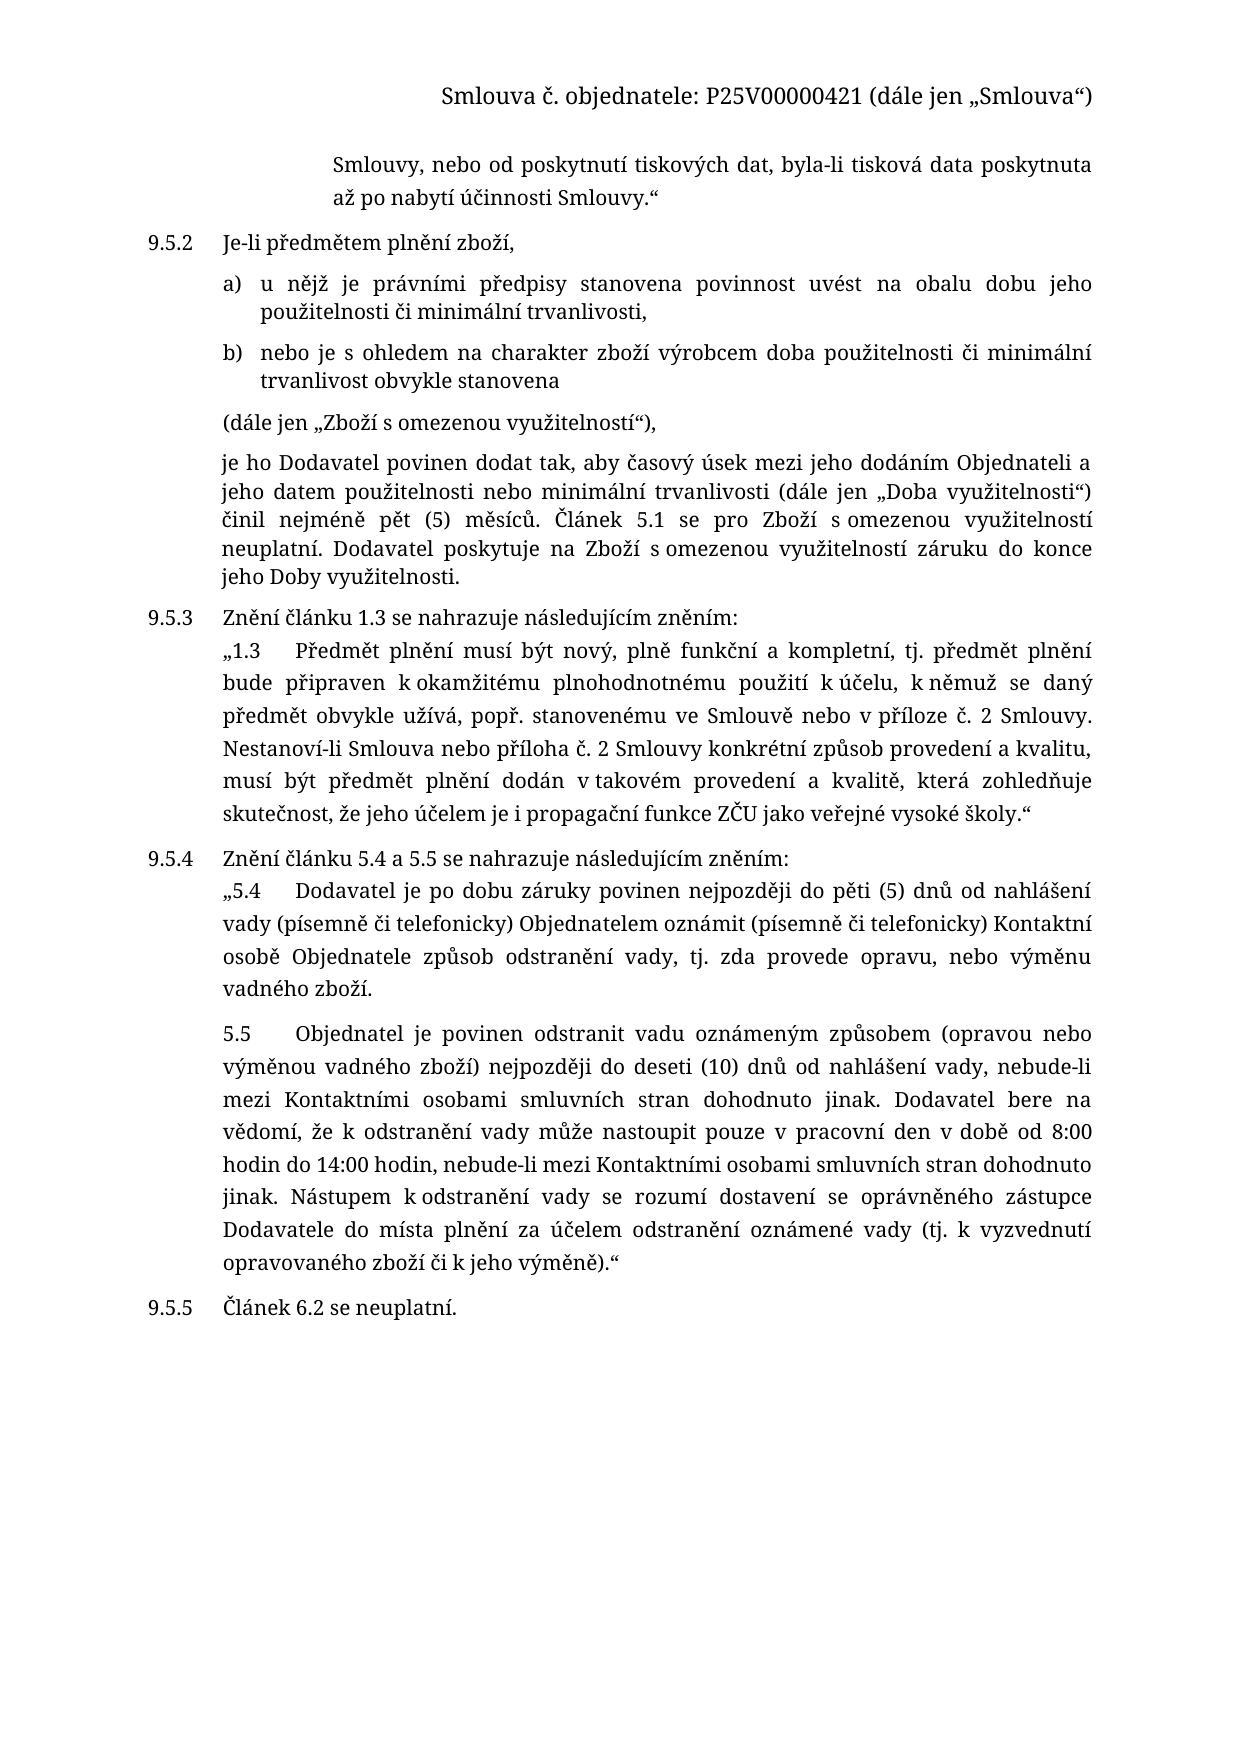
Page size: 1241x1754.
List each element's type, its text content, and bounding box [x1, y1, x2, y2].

list Znění článku 1.3 se nahrazuje následujícím zněním: [148, 603, 1093, 632]
list Je-li předmětem plnění zboží, [148, 228, 1093, 256]
text je ho Dodavatel povinen dodat tak, aby časový úsek mezi jeho dodáním Objednateli a jeho datem použitelnosti nebo minimální trvanlivosti (dále jen „Doba využitelnosti“) činil nejméně pět (5) měsíců. Článek 5.1 se pro Zboží s omezenou využitelností neuplatní. Dodavatel poskytuje na Zboží s omezenou využitelností záruku do konce jeho Doby využitelnosti. [221, 448, 1093, 591]
list u nějž je právními předpisy stanovena povinnost uvést na obalu dobu jeho použitelnosti či minimální trvanlivosti, [223, 269, 1093, 326]
list „1.3 Předmět plnění musí být nový, plně funkční a kompletní, tj. předmět plnění bude připraven k okamžitému plnohodnotnému použití k účelu, k němuž se daný předmět obvykle užívá, popř. stanovenému ve Smlouvě nebo v příloze č. 2 Smlouvy. Nestanoví-li Smlouva nebo příloha č. 2 Smlouvy konkrétní způsob provedení a kvalitu, musí být předmět plnění dodán v takovém provedení a kvalitě, která zohledňuje skutečnost, že jeho účelem je i propagační funkce ZČU jako veřejné vysoké školy.“ [223, 636, 1093, 827]
list Článek 6.2 se neuplatní. [148, 1293, 1093, 1321]
list nebo je s ohledem na charakter zboží výrobcem doba použitelnosti či minimální trvanlivost obvykle stanovena [223, 338, 1093, 395]
text (dále jen „Zboží s omezenou využitelností“), [223, 408, 1093, 436]
list 5.5 Objednatel je povinen odstranit vadu oznámeným způsobem (opravou nebo výměnou vadného zboží) nejpozději do deseti (10) dnů od nahlášení vady, nebude-li mezi Kontaktními osobami smluvních stran dohodnuto jinak. Dodavatel bere na vědomí, že k odstranění vady může nastoupit pouze v pracovní den v době od 8:00 hodin do 14:00 hodin, nebude-li mezi Kontaktními osobami smluvních stran dohodnuto jinak. Nástupem k odstranění vady se rozumí dostavení se oprávněného zástupce Dodavatele do místa plnění za účelem odstranění oznámené vady (tj. k vyzvednutí opravovaného zboží či k jeho výměně).“ [223, 1019, 1093, 1276]
list Znění článku 5.4 a 5.5 se nahrazuje následujícím zněním: [148, 844, 1093, 872]
list „5.4 Dodavatel je po dobu záruky povinen nejpozději do pěti (5) dnů od nahlášení vady (písemně či telefonicky) Objednatelem oznámit (písemně či telefonicky) Kontaktní osobě Objednatele způsob odstranění vady, tj. zda provede opravu, nebo výměnu vadného zboží. [223, 877, 1093, 1003]
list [295, 150, 1093, 211]
